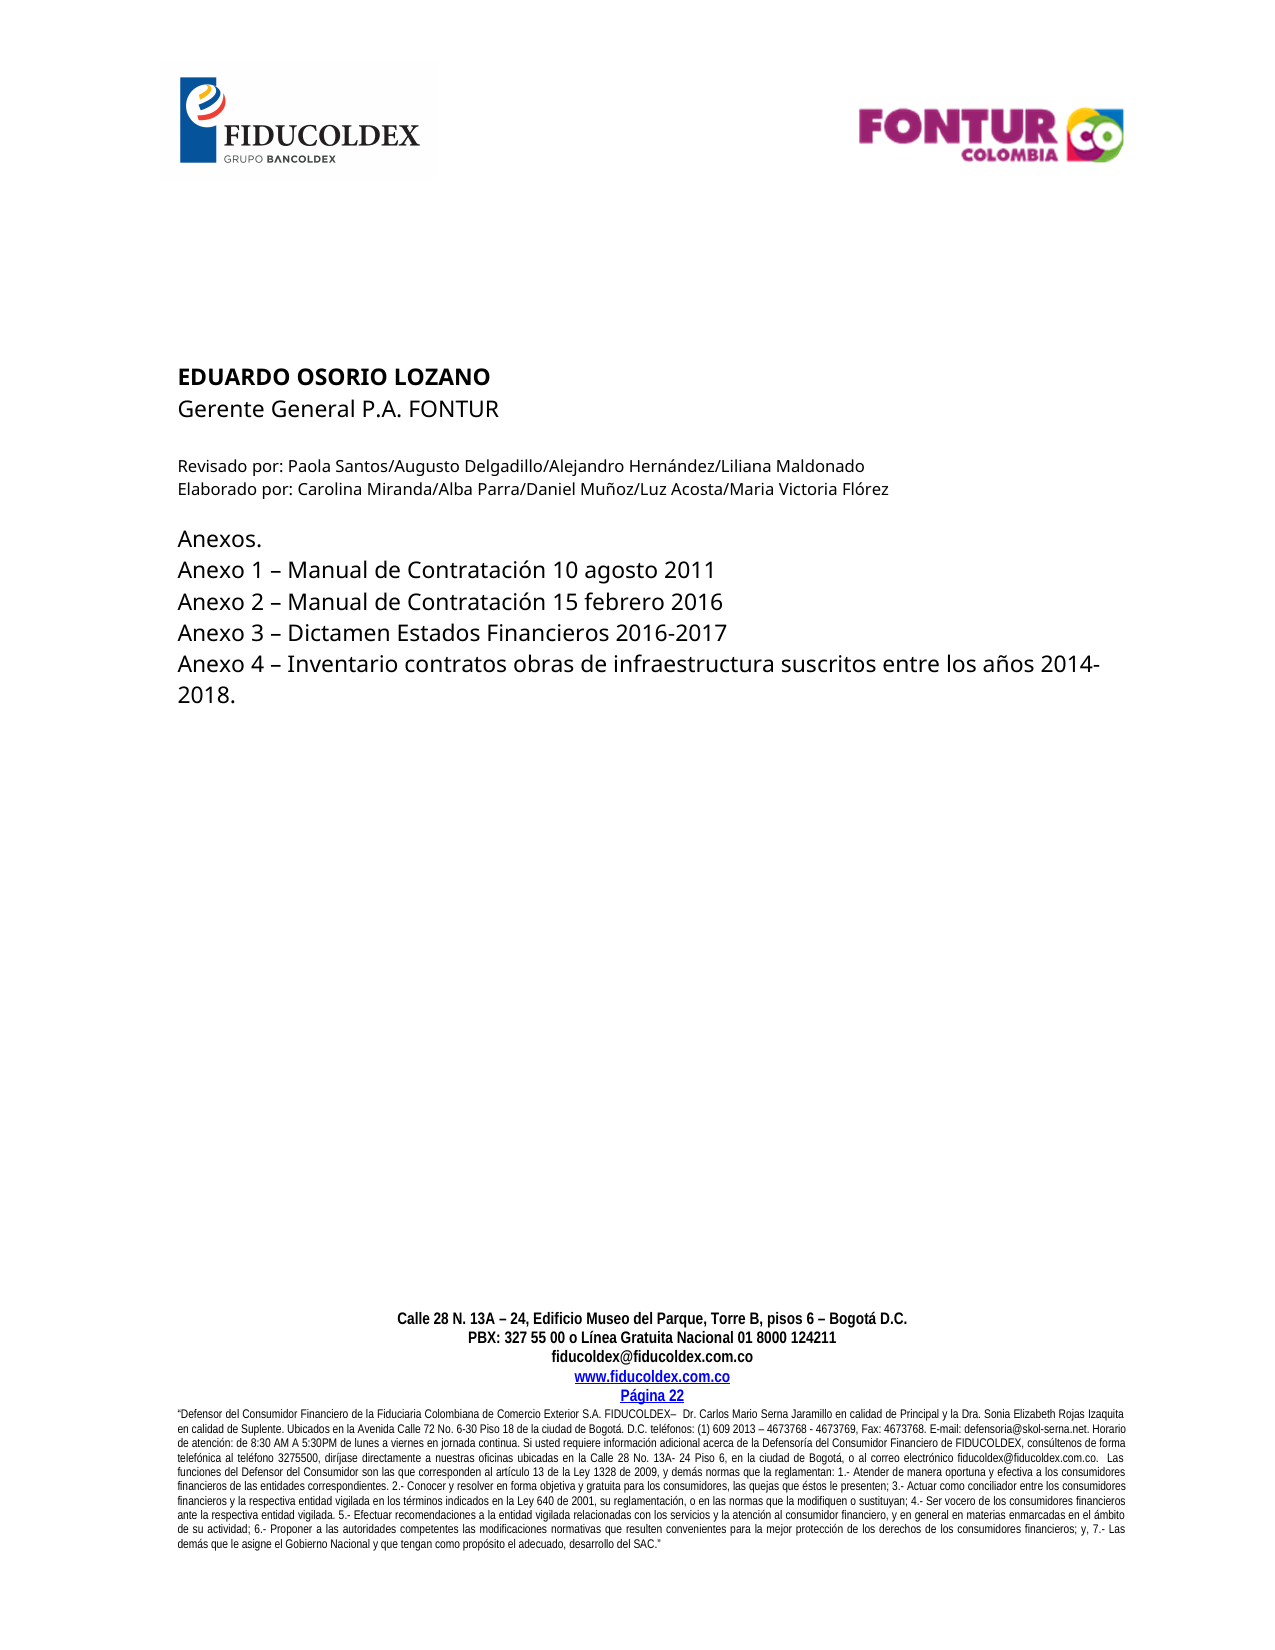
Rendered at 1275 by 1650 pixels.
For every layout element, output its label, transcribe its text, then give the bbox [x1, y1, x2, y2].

text EDUARDO OSORIO LOZANO [177, 361, 1127, 392]
text Gerente General P.A. FONTUR [177, 392, 1127, 424]
text Anexo 3 – Dictamen Estados Financieros 2016-2017 [177, 617, 1127, 648]
text Revisado por: Paola Santos/Augusto Delgadillo/Alejandro Hernández/Liliana Maldonado [177, 455, 1127, 478]
text Anexo 2 – Manual de Contratación 15 febrero 2016 [177, 586, 1127, 617]
text Anexo 4 – Inventario contratos obras de infraestructura suscritos entre los años 2014-2018. [177, 648, 1127, 711]
text Anexo 1 – Manual de Contratación 10 agosto 2011 [177, 554, 1127, 586]
picture [857, 106, 1123, 162]
text Elaborado por: Carolina Miranda/Alba Parra/Daniel Muñoz/Luz Acosta/Maria Victoria Flórez [177, 478, 1127, 500]
picture [161, 62, 439, 180]
text Anexos. [177, 523, 1127, 554]
